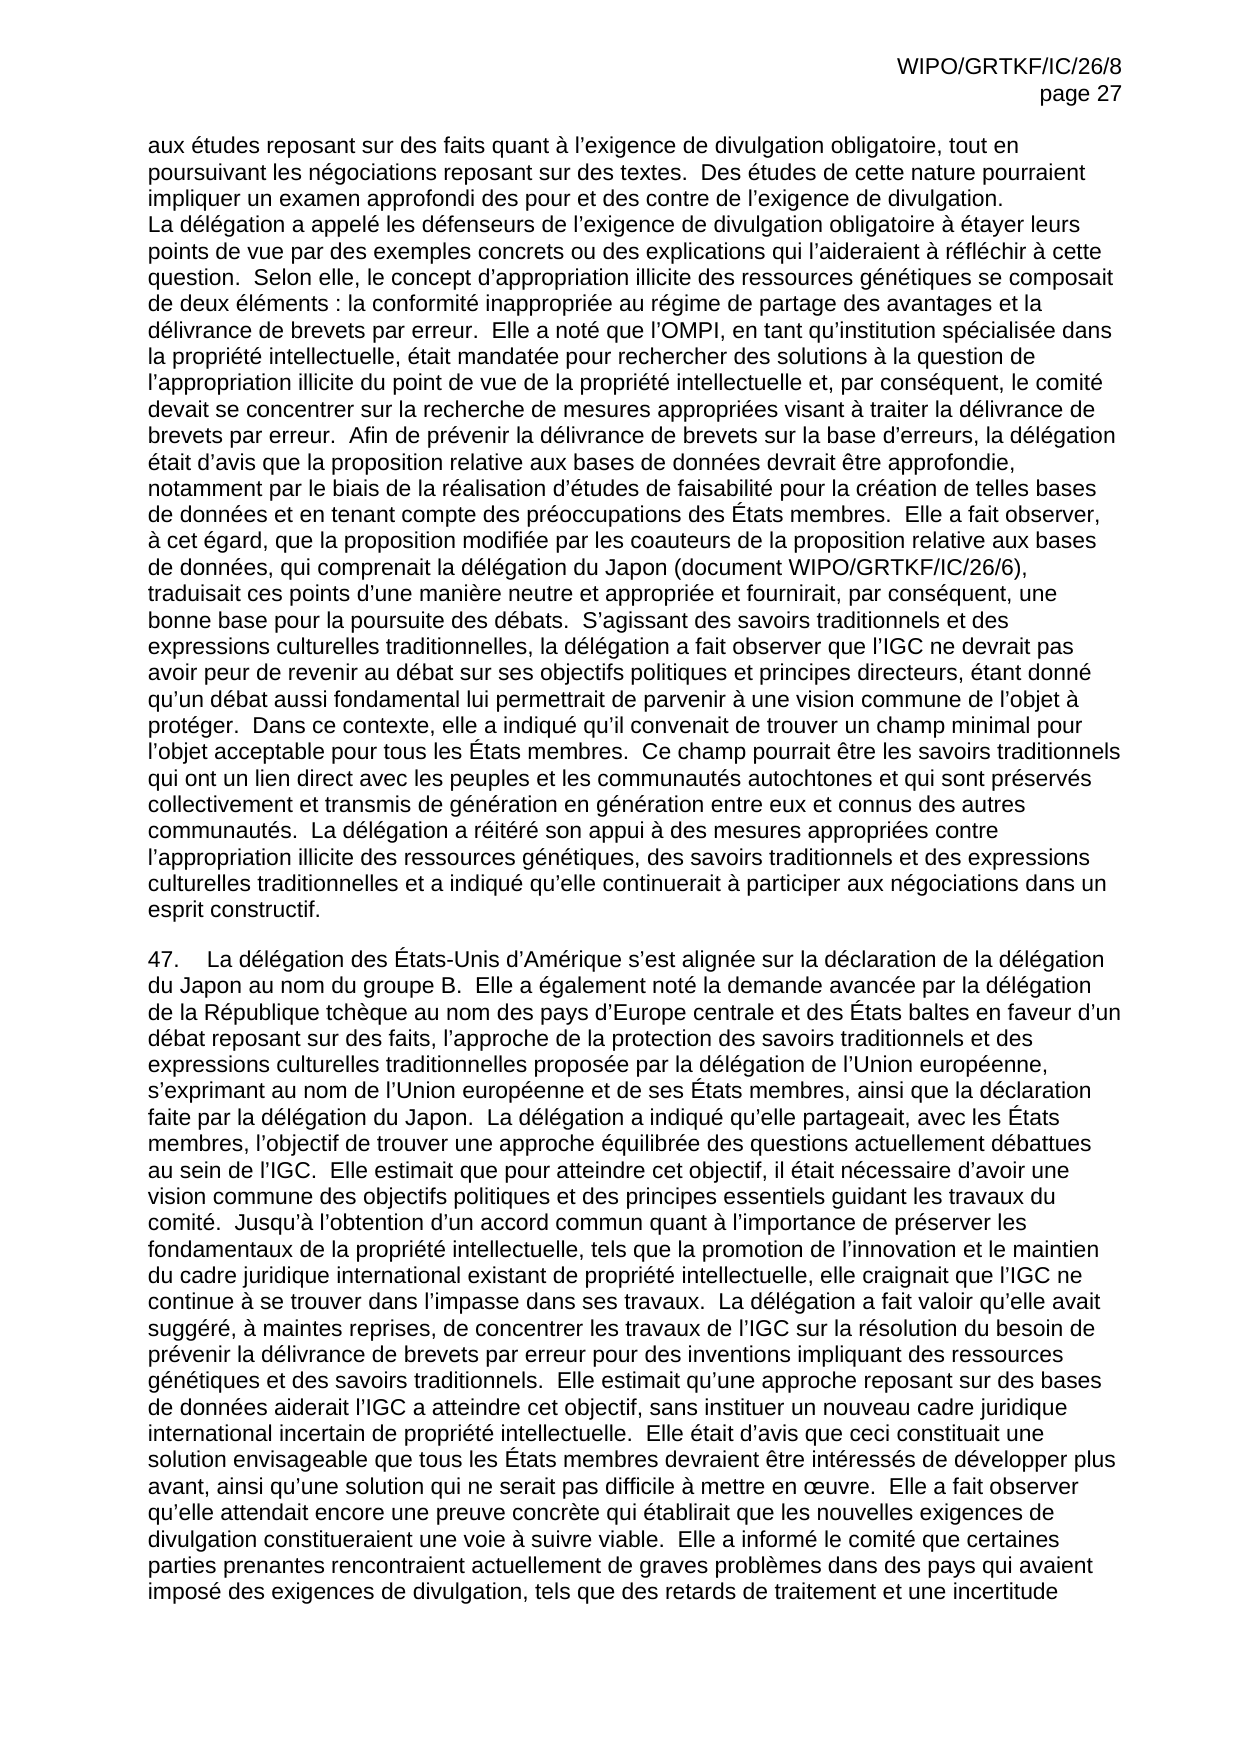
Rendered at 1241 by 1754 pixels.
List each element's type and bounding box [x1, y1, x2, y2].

list [148, 946, 1122, 1604]
list [148, 132, 1122, 923]
